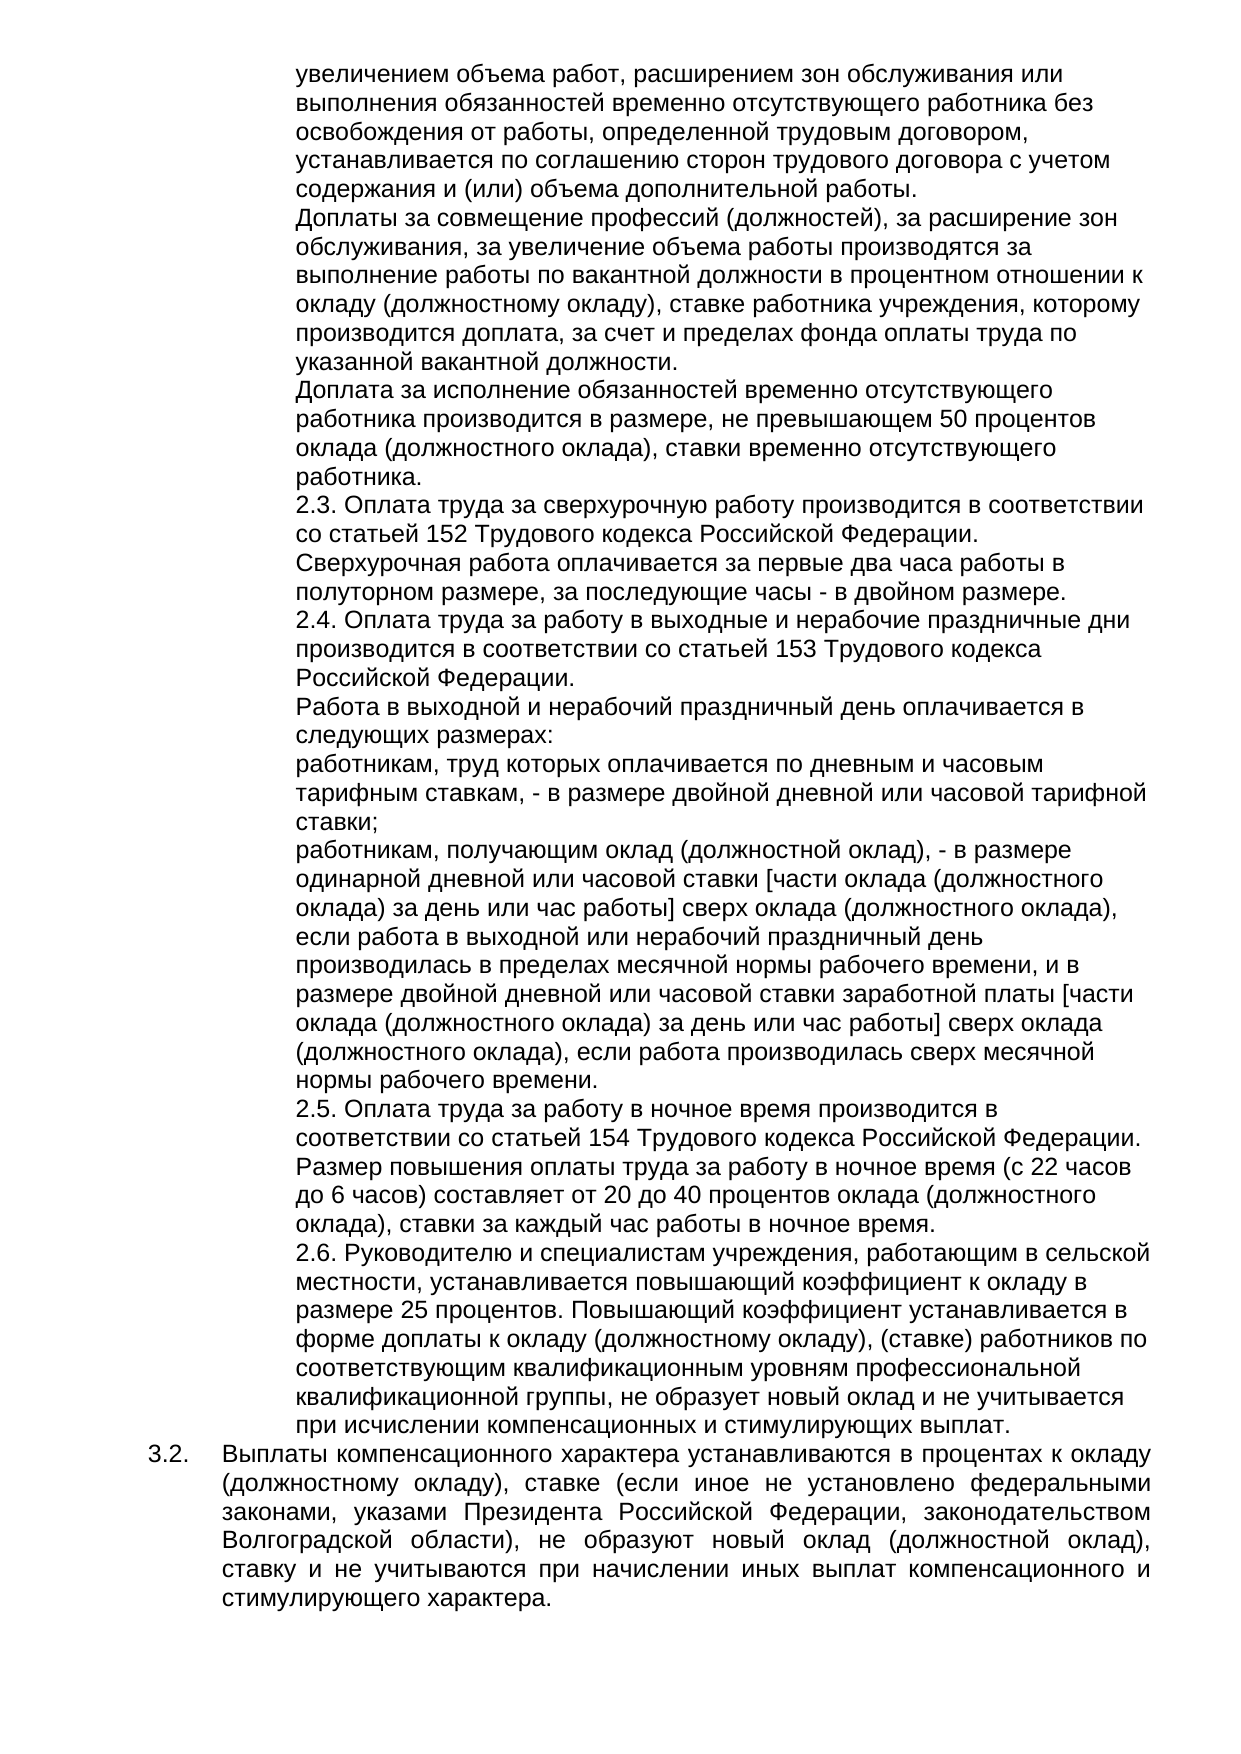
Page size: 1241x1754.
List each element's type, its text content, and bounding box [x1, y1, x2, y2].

text 2.6. Руководителю и специалистам учреждения, работающим в сельской местности, устанавливается повышающий коэффициент к окладу в размере 25 процентов. Повышающий коэффициент устанавливается в форме доплаты к окладу (должностному окладу), (ставке) работников по соответствующим квалификационным уровням профессиональной квалификационной группы, не образует новый оклад и не учитывается при исчислении компенсационных и стимулирующих выплат. [295, 1238, 1152, 1439]
text Доплаты за совмещение профессий (должностей), за расширение зон обслуживания, за увеличение объема работы производятся за выполнение работы по вакантной должности в процентном отношении к окладу (должностному окладу), ставке работника учреждения, которому производится доплата, за счет и пределах фонда оплаты труда по указанной вакантной должности. [295, 203, 1152, 375]
text 2.5. Оплата труда за работу в ночное время производится в соответствии со статьей 154 Трудового кодекса Российской Федерации. [295, 1094, 1152, 1152]
text работникам, получающим оклад (должностной оклад), - в размере одинарной дневной или часовой ставки [части оклада (должностного оклада) за день или час работы] сверх оклада (должностного оклада), если работа в выходной или нерабочий праздничный день производилась в пределах месячной нормы рабочего времени, и в размере двойной дневной или часовой ставки заработной платы [части оклада (должностного оклада) за день или час работы] сверх оклада (должностного оклада), если работа производилась сверх месячной нормы рабочего времени. [295, 835, 1152, 1094]
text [295, 59, 1152, 203]
text 2.3. Оплата труда за сверхурочную работу производится в соответствии со статьей 152 Трудового кодекса Российской Федерации. [295, 490, 1152, 548]
list Выплаты компенсационного характера устанавливаются в процентах к окладу (должностному окладу), ставке (если иное не установлено федеральными законами, указами Президента Российской Федерации, законодательством Волгоградской области), не образуют новый оклад (должностной оклад), ставку и не учитываются при начислении иных выплат компенсационного и стимулирующего характера. [148, 1439, 1152, 1612]
text работникам, труд которых оплачивается по дневным и часовым тарифным ставкам, - в размере двойной дневной или часовой тарифной ставки; [295, 749, 1152, 835]
text Сверхурочная работа оплачивается за первые два часа работы в полуторном размере, за последующие часы - в двойном размере. [295, 548, 1152, 605]
text Работа в выходной и нерабочий праздничный день оплачивается в следующих размерах: [295, 692, 1152, 749]
text Доплата за исполнение обязанностей временно отсутствующего работника производится в размере, не превышающем 50 процентов оклада (должностного оклада), ставки временно отсутствующего работника. [295, 375, 1152, 490]
text Размер повышения оплаты труда за работу в ночное время (с 22 часов до 6 часов) составляет от 20 до 40 процентов оклада (должностного оклада), ставки за каждый час работы в ночное время. [295, 1152, 1152, 1238]
text 2.4. Оплата труда за работу в выходные и нерабочие праздничные дни производится в соответствии со статьей 153 Трудового кодекса Российской Федерации. [295, 605, 1152, 692]
